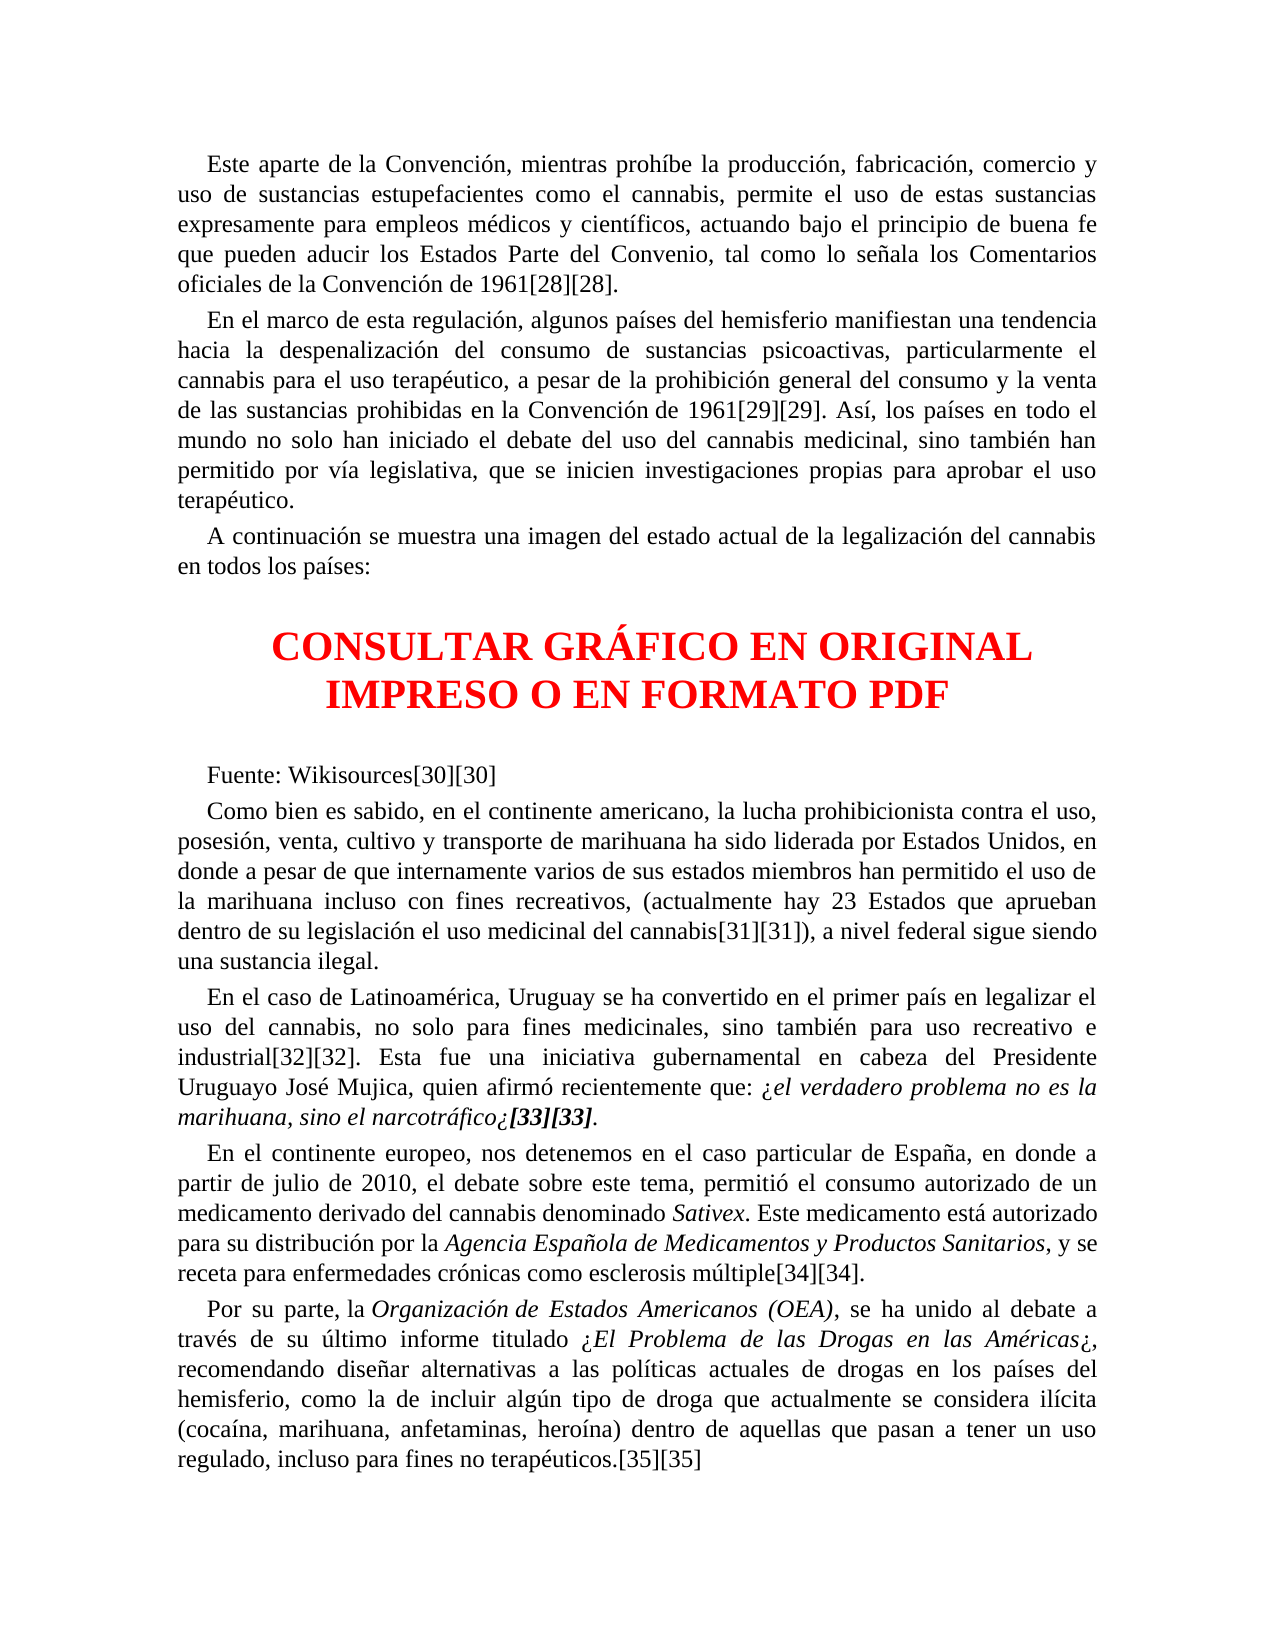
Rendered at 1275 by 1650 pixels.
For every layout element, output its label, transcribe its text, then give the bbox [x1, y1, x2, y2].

text Fuente: Wikisources[30][30] [177, 759, 1098, 789]
text CONSULTAR GRÁFICO EN ORIGINAL IMPRESO O EN FORMATO PDF [177, 621, 1098, 717]
text En el marco de esta regulación, algunos países del hemisferio manifiestan una tendencia hacia la despenalización del consumo de sustancias psicoactivas, particularmente el cannabis para el uso terapéutico, a pesar de la prohibición general del consumo y la venta de las sustancias prohibidas en la Convención de 1961[29][29]. Así, los países en todo el mundo no solo han iniciado el debate del uso del cannabis medicinal, sino también han permitido por vía legislativa, que se inicien investigaciones propias para aprobar el uso terapéutico. [177, 303, 1098, 513]
text En el caso de Latinoamérica, Uruguay se ha convertido en el primer país en legalizar el uso del cannabis, no solo para fines medicinales, sino también para uso recreativo e industrial[32][32]. Esta fue una iniciativa gubernamental en cabeza del Presidente Uruguayo José Mujica, quien afirmó recientemente que: ¿el verdadero problema no es la marihuana, sino el narcotráfico¿[33][33]. [177, 981, 1098, 1131]
text Como bien es sabido, en el continente americano, la lucha prohibicionista contra el uso, posesión, venta, cultivo y transporte de marihuana ha sido liderada por Estados Unidos, en donde a pesar de que internamente varios de sus estados miembros han permitido el uso de la marihuana incluso con fines recreativos, (actualmente hay 23 Estados que aprueban dentro de su legislación el uso medicinal del cannabis[31][31]), a nivel federal sigue siendo una sustancia ilegal. [177, 795, 1098, 975]
text A continuación se muestra una imagen del estado actual de la legalización del cannabis en todos los países: [177, 519, 1098, 579]
text Este aparte de la Convención, mientras prohíbe la producción, fabricación, comercio y uso de sustancias estupefacientes como el cannabis, permite el uso de estas sustancias expresamente para empleos médicos y científicos, actuando bajo el principio de buena fe que pueden aducir los Estados Parte del Convenio, tal como lo señala los Comentarios oficiales de la Convención de 1961[28][28]. [177, 148, 1098, 298]
text En el continente europeo, nos detenemos en el caso particular de España, en donde a partir de julio de 2010, el debate sobre este tema, permitió el consumo autorizado de un medicamento derivado del cannabis denominado Sativex. Este medicamento está autorizado para su distribución por la Agencia Española de Medicamentos y Productos Sanitarios, y se receta para enfermedades crónicas como esclerosis múltiple[34][34]. [177, 1137, 1098, 1287]
text Por su parte, la Organización de Estados Americanos (OEA), se ha unido al debate a través de su último informe titulado ¿El Problema de las Drogas en las Américas¿, recomendando diseñar alternativas a las políticas actuales de drogas en los países del hemisferio, como la de incluir algún tipo de droga que actualmente se considera ilícita (cocaína, marihuana, anfetaminas, heroína) dentro de aquellas que pasan a tener un uso regulado, incluso para fines no terapéuticos.[35][35] [177, 1293, 1098, 1473]
